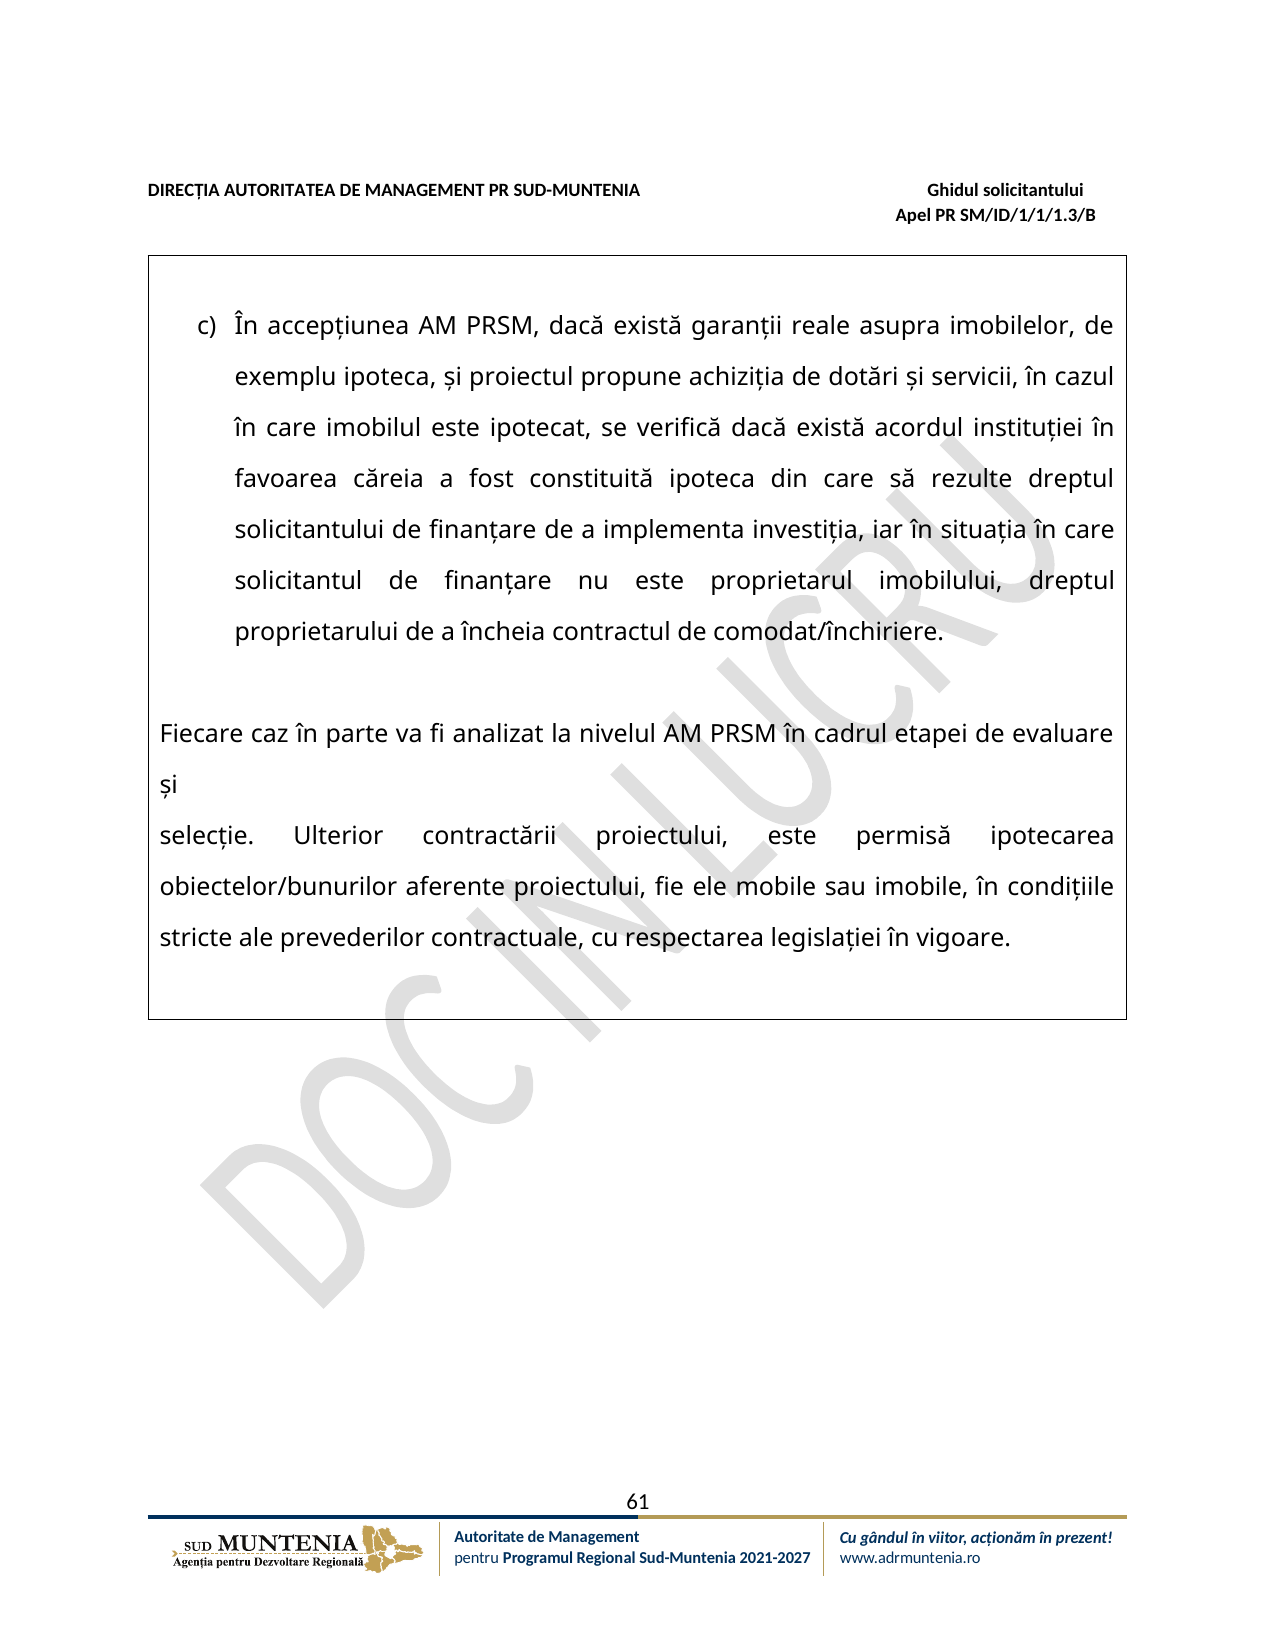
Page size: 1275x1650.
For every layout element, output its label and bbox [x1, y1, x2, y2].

table_header [149, 256, 1126, 1019]
